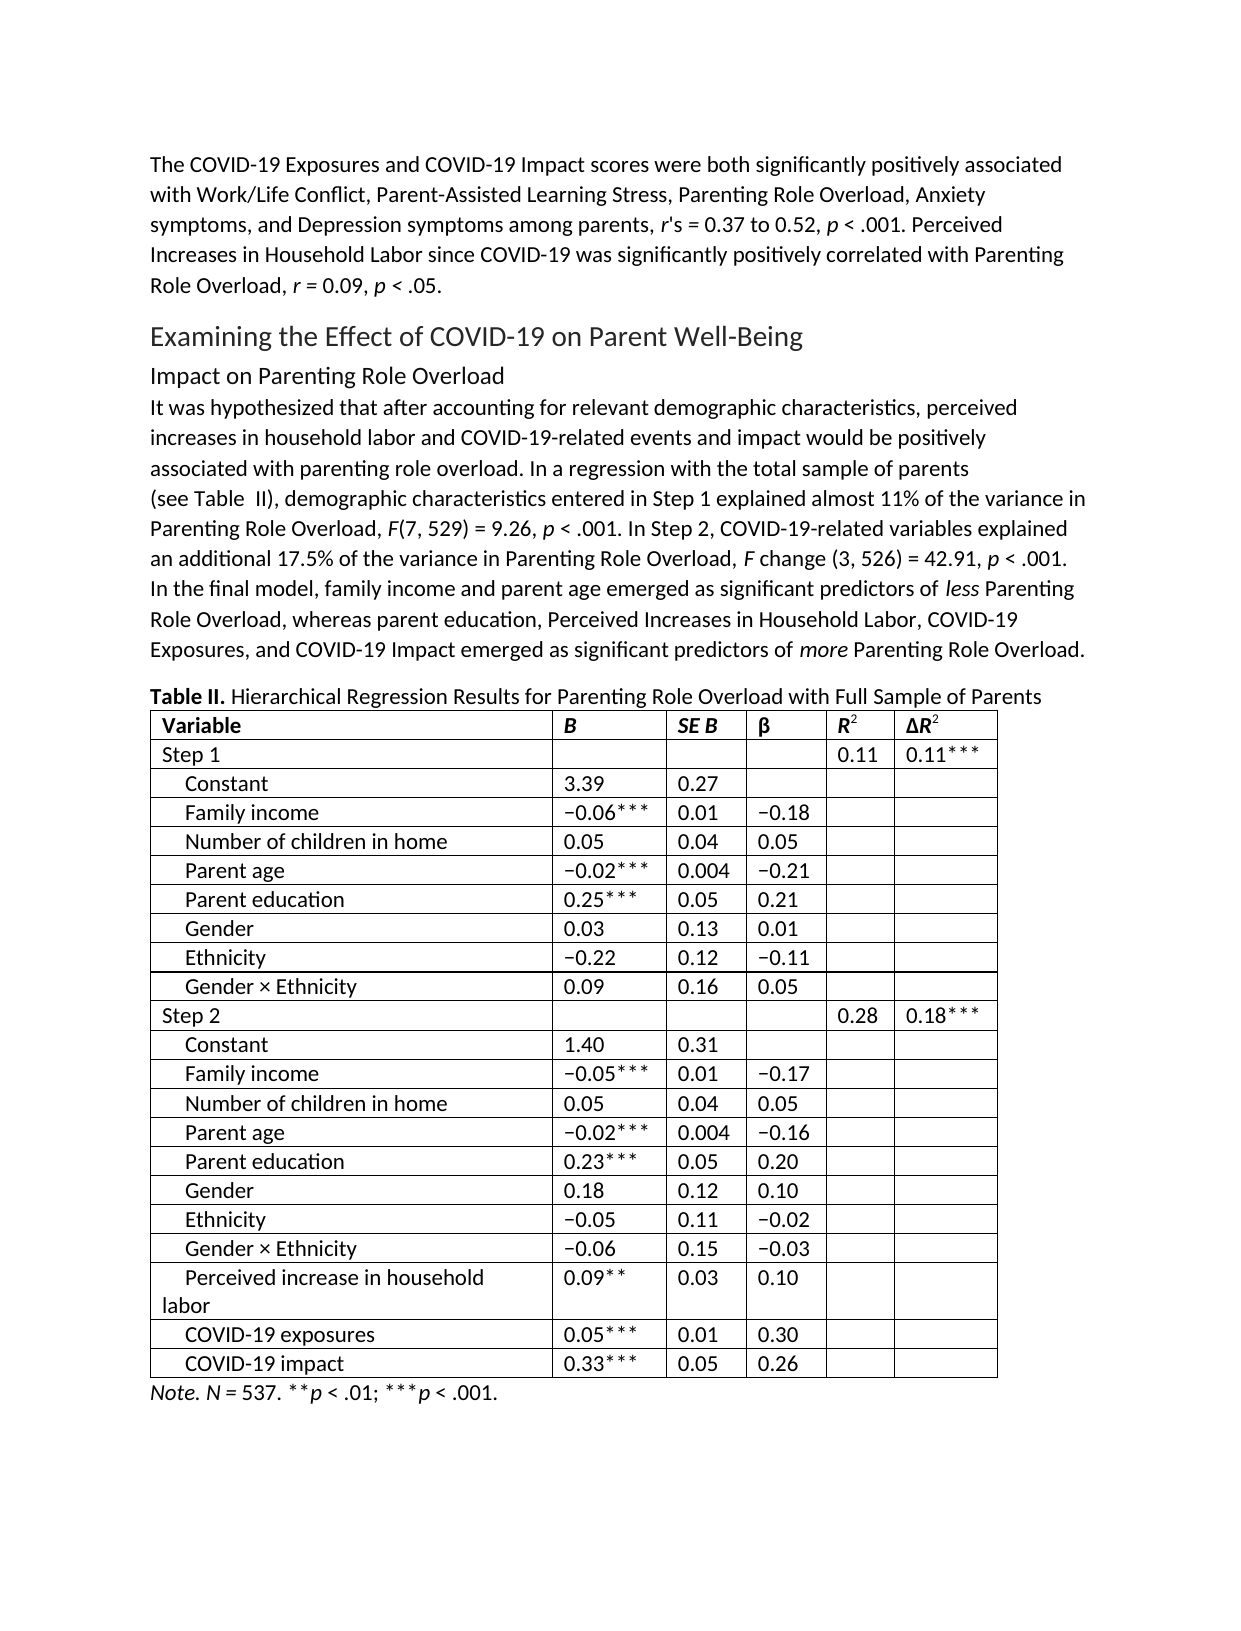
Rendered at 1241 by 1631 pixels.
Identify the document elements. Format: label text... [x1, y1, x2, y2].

table_cell −0.17 [747, 1060, 826, 1088]
table_cell 0.05 [667, 1147, 746, 1175]
table_cell [895, 914, 997, 942]
table_header Variable [151, 711, 552, 739]
table_cell 0.09** [553, 1263, 666, 1319]
table_cell 0.04 [667, 827, 746, 855]
table_cell −0.21 [747, 856, 826, 884]
table_cell [553, 1001, 666, 1029]
table_cell 0.21 [747, 885, 826, 913]
table_cell Gender [151, 914, 552, 942]
table_cell 0.27 [667, 769, 746, 797]
table_cell [895, 798, 997, 826]
table_cell 0.12 [667, 1176, 746, 1204]
table_cell −0.11 [747, 943, 826, 971]
table_cell [827, 827, 894, 855]
table_cell Constant [151, 769, 552, 797]
table_cell 0.05*** [553, 1320, 666, 1348]
table_cell 0.10 [747, 1263, 826, 1319]
table_cell Gender [151, 1176, 552, 1204]
table_cell 0.05 [747, 1089, 826, 1117]
table_cell Number of children in home [151, 1089, 552, 1117]
table_cell [827, 914, 894, 942]
table_cell [827, 1118, 894, 1146]
table_cell [895, 827, 997, 855]
table_cell Family income [151, 1060, 552, 1088]
table_cell [827, 1031, 894, 1058]
table_cell 0.13 [667, 914, 746, 942]
table_header R2 [827, 711, 894, 739]
table_cell 0.20 [747, 1147, 826, 1175]
table_cell [895, 1118, 997, 1146]
table_cell [895, 1349, 997, 1377]
table_cell 0.05 [667, 1349, 746, 1377]
table_cell −0.18 [747, 798, 826, 826]
table_cell Number of children in home [151, 827, 552, 855]
table_cell Perceived increase in household labor [151, 1263, 552, 1319]
table_cell −0.22 [553, 943, 666, 971]
table_cell 0.23*** [553, 1147, 666, 1175]
table_cell [827, 973, 894, 1000]
table_cell [827, 1147, 894, 1175]
table_cell Parent age [151, 856, 552, 884]
table_cell Step 2 [151, 1001, 552, 1029]
table_cell [553, 740, 666, 768]
table_cell [895, 1089, 997, 1117]
table_cell 1.40 [553, 1031, 666, 1058]
subtitle Examining the Effect of COVID-19 on Parent Well-Being [150, 318, 1090, 353]
table_cell −0.16 [747, 1118, 826, 1146]
table_cell 0.04 [667, 1089, 746, 1117]
table_cell 0.18*** [895, 1001, 997, 1029]
subtitle Impact on Parenting Role Overload [150, 360, 1090, 391]
table_header β [747, 711, 826, 739]
table_cell 0.05 [553, 827, 666, 855]
table_cell −0.06 [553, 1234, 666, 1262]
table_cell [895, 1060, 997, 1088]
table_cell [827, 798, 894, 826]
table_cell Parent age [151, 1118, 552, 1146]
table_cell 0.31 [667, 1031, 746, 1058]
table_cell [747, 769, 826, 797]
table_cell [827, 943, 894, 971]
table_cell 0.30 [747, 1320, 826, 1348]
table_cell 0.01 [747, 914, 826, 942]
table_cell 0.03 [553, 914, 666, 942]
table_cell [895, 1234, 997, 1262]
table_header ΔR2 [895, 711, 997, 739]
table_cell 0.05 [667, 885, 746, 913]
text It was hypothesized that after accounting for relevant demographic characteristics, perceived increases in household labor and COVID-19-related events and impact would be positively associated with parenting role overload. In a regression with the total sample of parents (see Table II), demographic characteristics entered in Step 1 explained almost 11% of the variance in Parenting Role Overload, F(7, 529) = 9.26, p < .001. In Step 2, COVID-19-related variables explained an additional 17.5% of the variance in Parenting Role Overload, F change (3, 526) = 42.91, p < .001. In the final model, family income and parent age emerged as significant predictors of less Parenting Role Overload, whereas parent education, Perceived Increases in Household Labor, COVID-19 Exposures, and COVID-19 Impact emerged as significant predictors of more Parenting Role Overload. [150, 393, 1090, 663]
table_cell −0.02*** [553, 856, 666, 884]
table_cell [747, 1001, 826, 1029]
table_cell COVID-19 impact [151, 1349, 552, 1377]
table_cell 0.15 [667, 1234, 746, 1262]
table_cell 0.28 [827, 1001, 894, 1029]
table_cell [827, 1349, 894, 1377]
table_cell Ethnicity [151, 1205, 552, 1233]
table_cell [895, 1147, 997, 1175]
table_cell −0.02*** [553, 1118, 666, 1146]
table_cell [895, 1205, 997, 1233]
table_cell Ethnicity [151, 943, 552, 971]
table_cell 0.09 [553, 973, 666, 1000]
table_cell 0.11*** [895, 740, 997, 768]
table_cell 0.16 [667, 973, 746, 1000]
table_cell [667, 740, 746, 768]
table_cell [895, 856, 997, 884]
table_cell Gender × Ethnicity [151, 1234, 552, 1262]
table_cell −0.05*** [553, 1060, 666, 1088]
table_cell [827, 1205, 894, 1233]
table_cell [895, 973, 997, 1000]
table_cell [895, 1320, 997, 1348]
table_cell [827, 856, 894, 884]
table_cell 0.05 [553, 1089, 666, 1117]
table_cell 0.01 [667, 798, 746, 826]
table_cell 0.33*** [553, 1349, 666, 1377]
table_cell 0.01 [667, 1060, 746, 1088]
table_cell −0.02 [747, 1205, 826, 1233]
table_cell 0.10 [747, 1176, 826, 1204]
table_header SE B [667, 711, 746, 739]
table_cell [895, 1176, 997, 1204]
table_cell [827, 1176, 894, 1204]
table_cell 0.25*** [553, 885, 666, 913]
table_cell 0.05 [747, 973, 826, 1000]
table_cell [827, 885, 894, 913]
text Table II. Hierarchical Regression Results for Parenting Role Overload with Full Sample of Parents [150, 682, 1090, 710]
table_cell 0.004 [667, 1118, 746, 1146]
text Note. N = 537. **p < .01; ***p < .001. [150, 1378, 1090, 1406]
table_cell 0.004 [667, 856, 746, 884]
table_cell Constant [151, 1031, 552, 1058]
table_header B [553, 711, 666, 739]
table_cell 0.12 [667, 943, 746, 971]
table_cell [827, 1263, 894, 1319]
table_cell 3.39 [553, 769, 666, 797]
table_cell [895, 943, 997, 971]
table_cell 0.01 [667, 1320, 746, 1348]
table_cell 0.03 [667, 1263, 746, 1319]
table_cell [747, 1031, 826, 1058]
table_cell Parent education [151, 1147, 552, 1175]
text The COVID-19 Exposures and COVID-19 Impact scores were both significantly positively associated with Work/Life Conflict, Parent-Assisted Learning Stress, Parenting Role Overload, Anxiety symptoms, and Depression symptoms among parents, r's = 0.37 to 0.52, p < .001. Perceived Increases in Household Labor since COVID-19 was significantly positively correlated with Parenting Role Overload, r = 0.09, p < .05. [150, 150, 1090, 299]
table_cell [827, 1060, 894, 1088]
table_cell Step 1 [151, 740, 552, 768]
table_cell 0.26 [747, 1349, 826, 1377]
table_cell −0.03 [747, 1234, 826, 1262]
table_cell 0.11 [827, 740, 894, 768]
table_cell Parent education [151, 885, 552, 913]
table_cell [895, 1031, 997, 1058]
table_cell COVID-19 exposures [151, 1320, 552, 1348]
table_cell [827, 1089, 894, 1117]
table_cell [827, 769, 894, 797]
table_cell 0.05 [747, 827, 826, 855]
table_cell [895, 1263, 997, 1319]
table_cell [827, 1320, 894, 1348]
table_cell Gender × Ethnicity [151, 973, 552, 1000]
table_cell [895, 885, 997, 913]
table_cell −0.05 [553, 1205, 666, 1233]
table_cell Family income [151, 798, 552, 826]
table_cell 0.18 [553, 1176, 666, 1204]
table_cell [747, 740, 826, 768]
table_cell [895, 769, 997, 797]
table_cell [827, 1234, 894, 1262]
table_cell −0.06*** [553, 798, 666, 826]
table_cell [667, 1001, 746, 1029]
table_cell 0.11 [667, 1205, 746, 1233]
